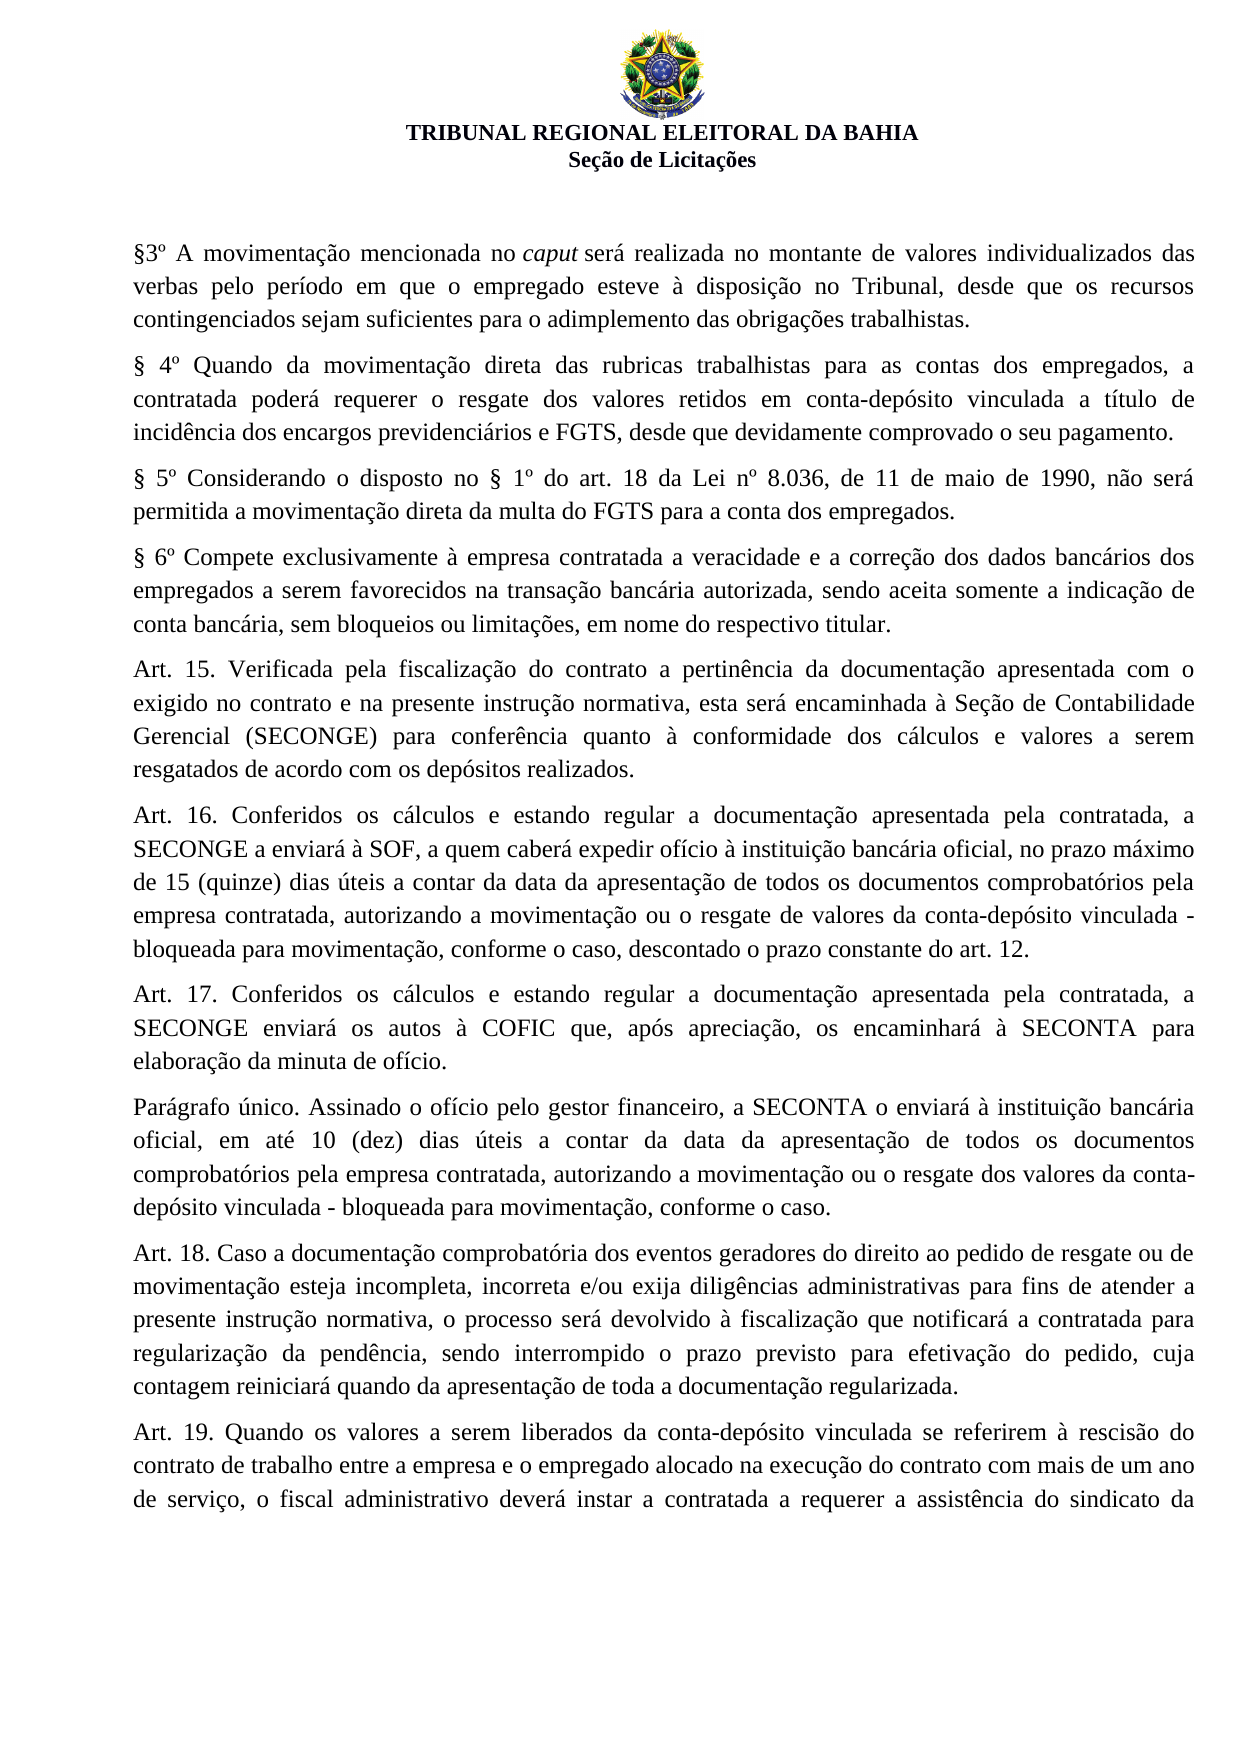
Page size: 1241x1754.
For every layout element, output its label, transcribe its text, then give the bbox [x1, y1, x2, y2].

text §3º A movimentação mencionada no caput será realizada no montante de valores individualizados das verbas pelo período em que o empregado esteve à disposição no Tribunal, desde que os recursos contingenciados sejam suficientes para o adimplemento das obrigações trabalhistas. [133, 234, 1196, 334]
text § 6º Compete exclusivamente à empresa contratada a veracidade e a correção dos dados bancários dos empregados a serem favorecidos na transação bancária autorizada, sendo aceita somente a indicação de conta bancária, sem bloqueios ou limitações, em nome do respectivo titular. [133, 539, 1196, 639]
text § 5º Considerando o disposto no § 1º do art. 18 da Lei nº 8.036, de 11 de maio de 1990, não será permitida a movimentação direta da multa do FGTS para a conta dos empregados. [133, 459, 1196, 526]
text § 4º Quando da movimentação direta das rubricas trabalhistas para as contas dos empregados, a contratada poderá requerer o resgate dos valores retidos em conta-depósito vinculada a título de incidência dos encargos previdenciários e FGTS, desde que devidamente comprovado o seu pagamento. [133, 347, 1196, 447]
text Parágrafo único. Assinado o ofício pelo gestor financeiro, a SECONTA o enviará à instituição bancária oficial, em até 10 (dez) dias úteis a contar da data da apresentação de todos os documentos comprobatórios pela empresa contratada, autorizando a movimentação ou o resgate dos valores da conta-depósito vinculada - bloqueada para movimentação, conforme o caso. [133, 1089, 1196, 1222]
text Art. 17. Conferidos os cálculos e estando regular a documentação apresentada pela contratada, a SECONGE enviará os autos à COFIC que, após apreciação, os encaminhará à SECONTA para elaboração da minuta de ofício. [133, 976, 1196, 1076]
text Art. 16. Conferidos os cálculos e estando regular a documentação apresentada pela contratada, a SECONGE a enviará à SOF, a quem caberá expedir ofício à instituição bancária oficial, no prazo máximo de 15 (quinze) dias úteis a contar da data da apresentação de todos os documentos comprobatórios pela empresa contratada, autorizando a movimentação ou o resgate de valores da conta-depósito vinculada - bloqueada para movimentação, conforme o caso, descontado o prazo constante do art. 12. [133, 797, 1196, 964]
text Art. 15. Verificada pela fiscalização do contrato a pertinência da documentação apresentada com o exigido no contrato e na presente instrução normativa, esta será encaminhada à Seção de Contabilidade Gerencial (SECONGE) para conferência quanto à conformidade dos cálculos e valores a serem resgatados de acordo com os depósitos realizados. [133, 651, 1196, 784]
text Art. 18. Caso a documentação comprobatória dos eventos geradores do direito ao pedido de resgate ou de movimentação esteja incompleta, incorreta e/ou exija diligências administrativas para fins de atender a presente instrução normativa, o processo será devolvido à fiscalização que notificará a contratada para regularização da pendência, sendo interrompido o prazo previsto para efetivação do pedido, cuja contagem reiniciará quando da apresentação de toda a documentação regularizada. [133, 1234, 1196, 1401]
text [133, 1414, 1196, 1514]
